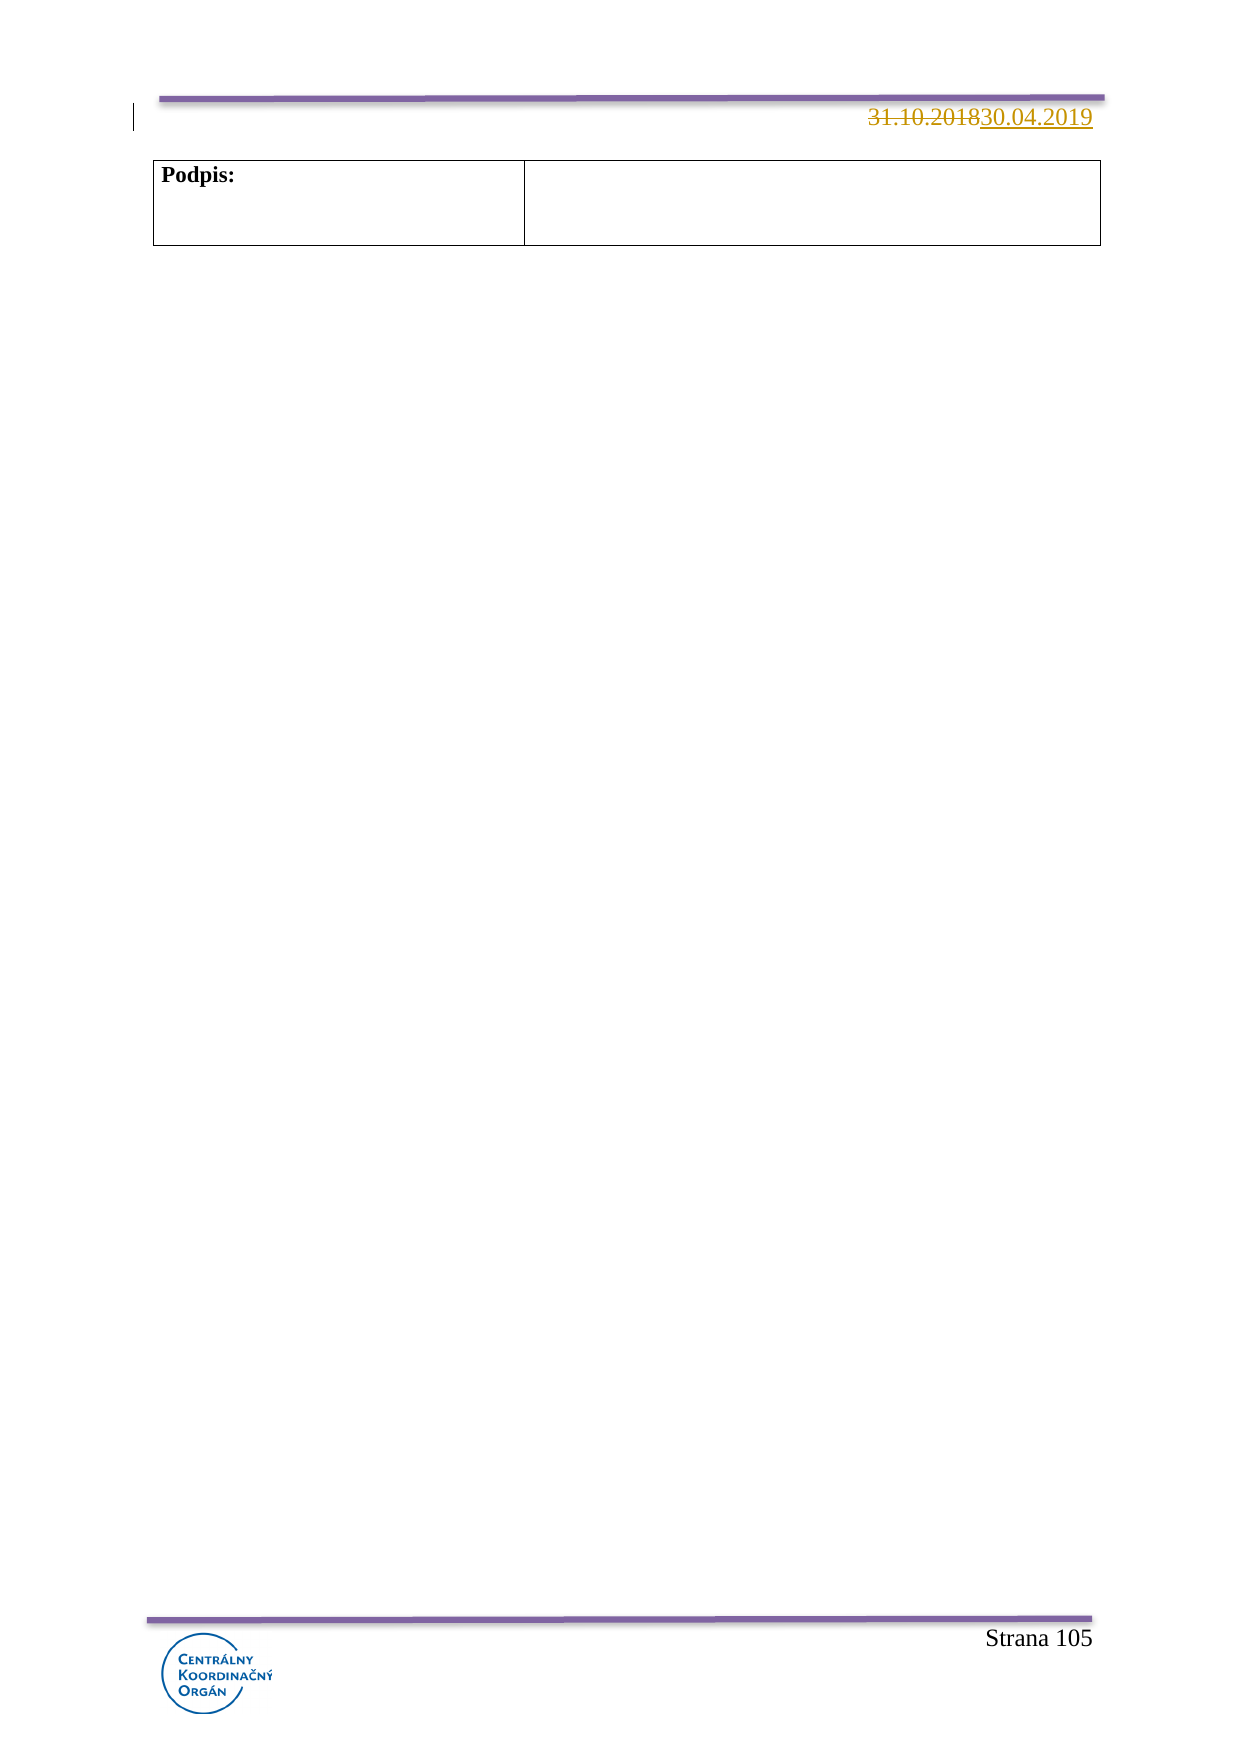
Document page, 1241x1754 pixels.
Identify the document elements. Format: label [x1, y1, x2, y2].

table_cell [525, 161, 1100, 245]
picture [159, 1631, 272, 1713]
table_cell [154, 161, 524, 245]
